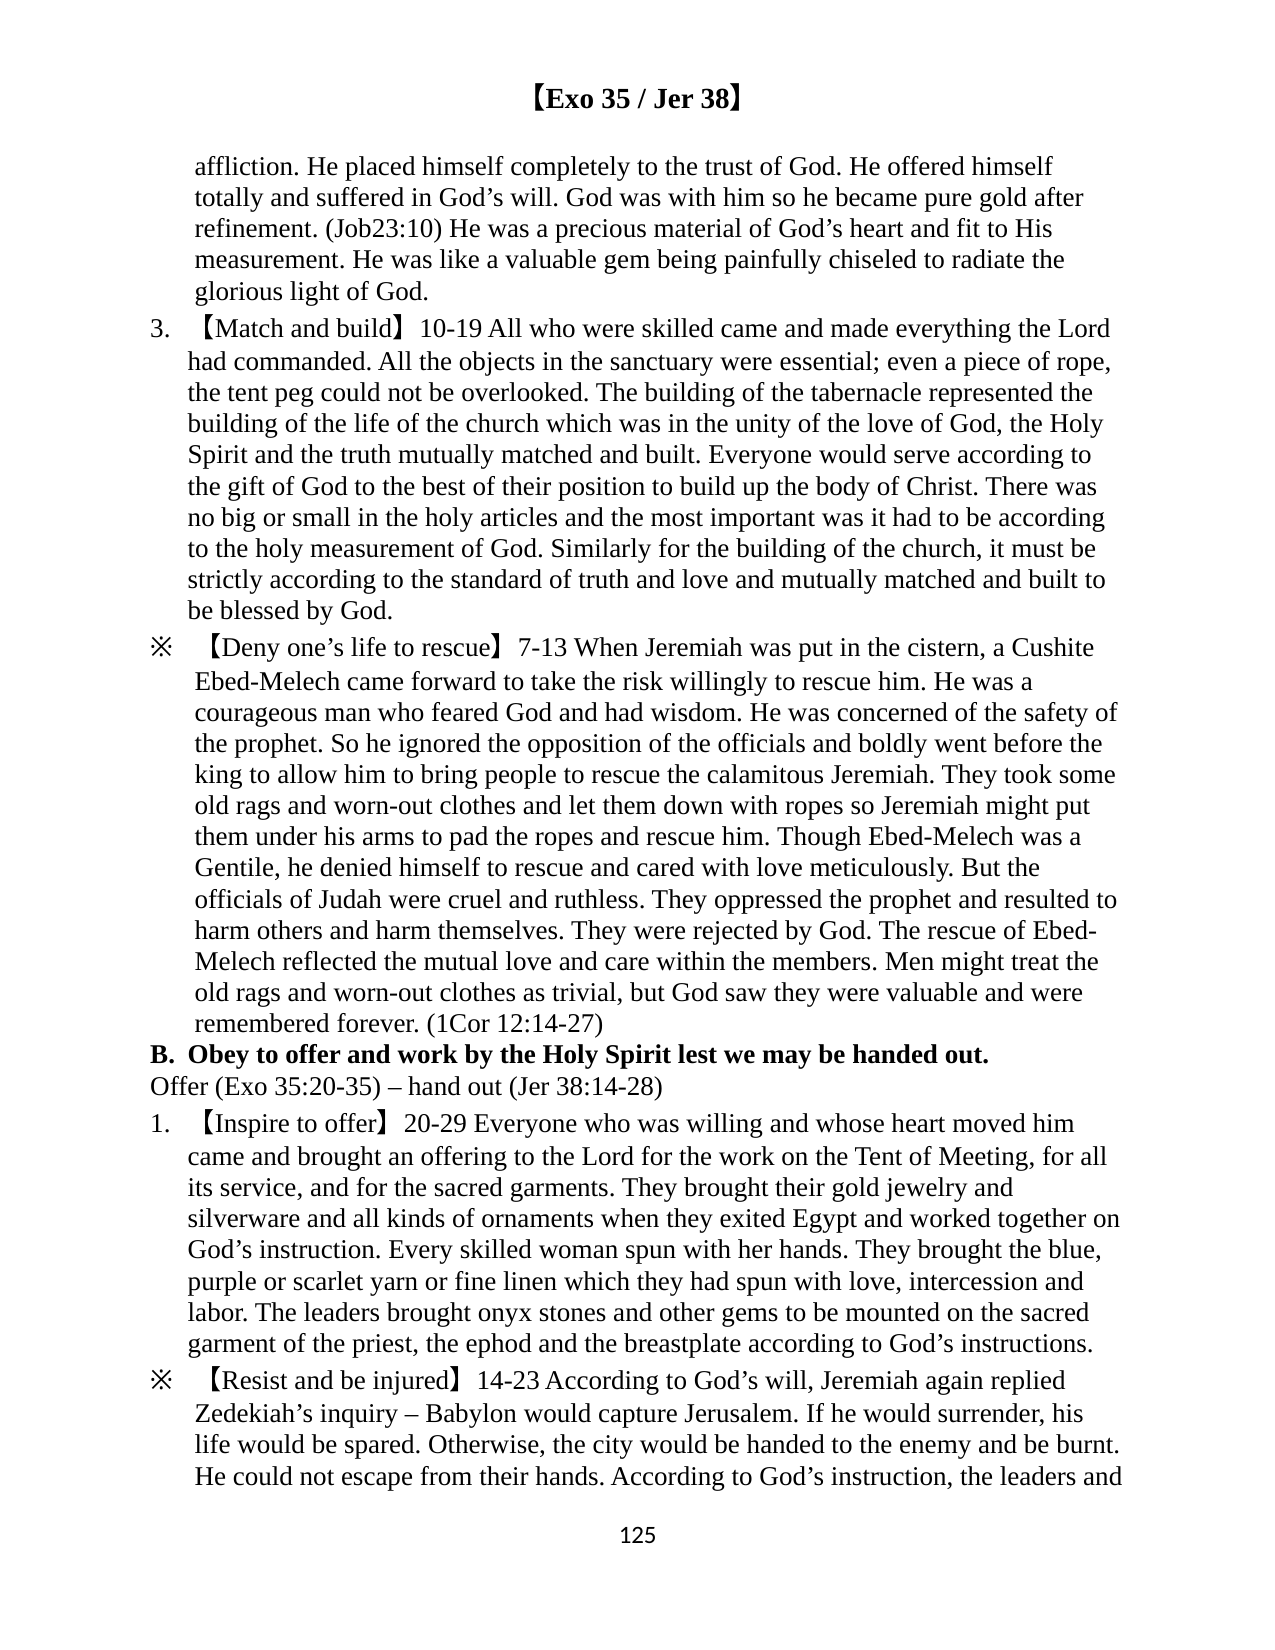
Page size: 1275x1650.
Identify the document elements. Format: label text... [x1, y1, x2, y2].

list 【Resist and be injured】14-23 According to God’s will, Jeremiah again replied Zedekiah’s inquiry – Babylon would capture Jerusalem. If he would surrender, his life would be spared. Otherwise, the city would be handed to the enemy and be burnt. He could not escape from their hands. According to God’s instruction, the leaders and [150, 1358, 1125, 1491]
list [150, 150, 1125, 306]
list Obey to offer and work by the Holy Spirit lest we may be handed out. [150, 1038, 1125, 1069]
list 【Match and build】10-19 All who were skilled came and made everything the Lord had commanded. All the objects in the sanctuary were essential; even a piece of rope, the tent peg could not be overlooked. The building of the tabernacle represented the building of the life of the church which was in the unity of the love of God, the Holy Spirit and the truth mutually matched and built. Everyone would serve according to the gift of God to the best of their position to build up the body of Christ. There was no big or small in the holy articles and the most important was it had to be according to the holy measurement of God. Similarly for the building of the church, it must be strictly according to the standard of truth and love and mutually matched and built to be blessed by God. [150, 306, 1125, 625]
list 【Deny one’s life to rescue】7-13 When Jeremiah was put in the cistern, a Cushite Ebed-Melech came forward to take the risk willingly to rescue him. He was a courageous man who feared God and had wisdom. He was concerned of the safety of the prophet. So he ignored the opposition of the officials and boldly went before the king to allow him to bring people to rescue the calamitous Jeremiah. They took some old rags and worn-out clothes and let them down with ropes so Jeremiah might put them under his arms to pad the ropes and rescue him. Though Ebed-Melech was a Gentile, he denied himself to rescue and cared with love meticulously. But the officials of Judah were cruel and ruthless. They oppressed the prophet and resulted to harm others and harm themselves. They were rejected by God. The rescue of Ebed-Melech reflected the mutual love and care within the members. Men might treat the old rags and worn-out clothes as trivial, but God saw they were valuable and were remembered forever. (1Cor 12:14-27) [150, 625, 1125, 1038]
text Offer (Exo 35:20-35) – hand out (Jer 38:14-28) [150, 1069, 1125, 1101]
list 【Inspire to offer】20-29 Everyone who was willing and whose heart moved him came and brought an offering to the Lord for the work on the Tent of Meeting, for all its service, and for the sacred garments. They brought their gold jewelry and silverware and all kinds of ornaments when they exited Egypt and worked together on God’s instruction. Every skilled woman spun with her hands. They brought the blue, purple or scarlet yarn or fine linen which they had spun with love, intercession and labor. The leaders brought onyx stones and other gems to be mounted on the sacred garment of the priest, the ephod and the breastplate according to God’s instructions. [150, 1101, 1125, 1358]
